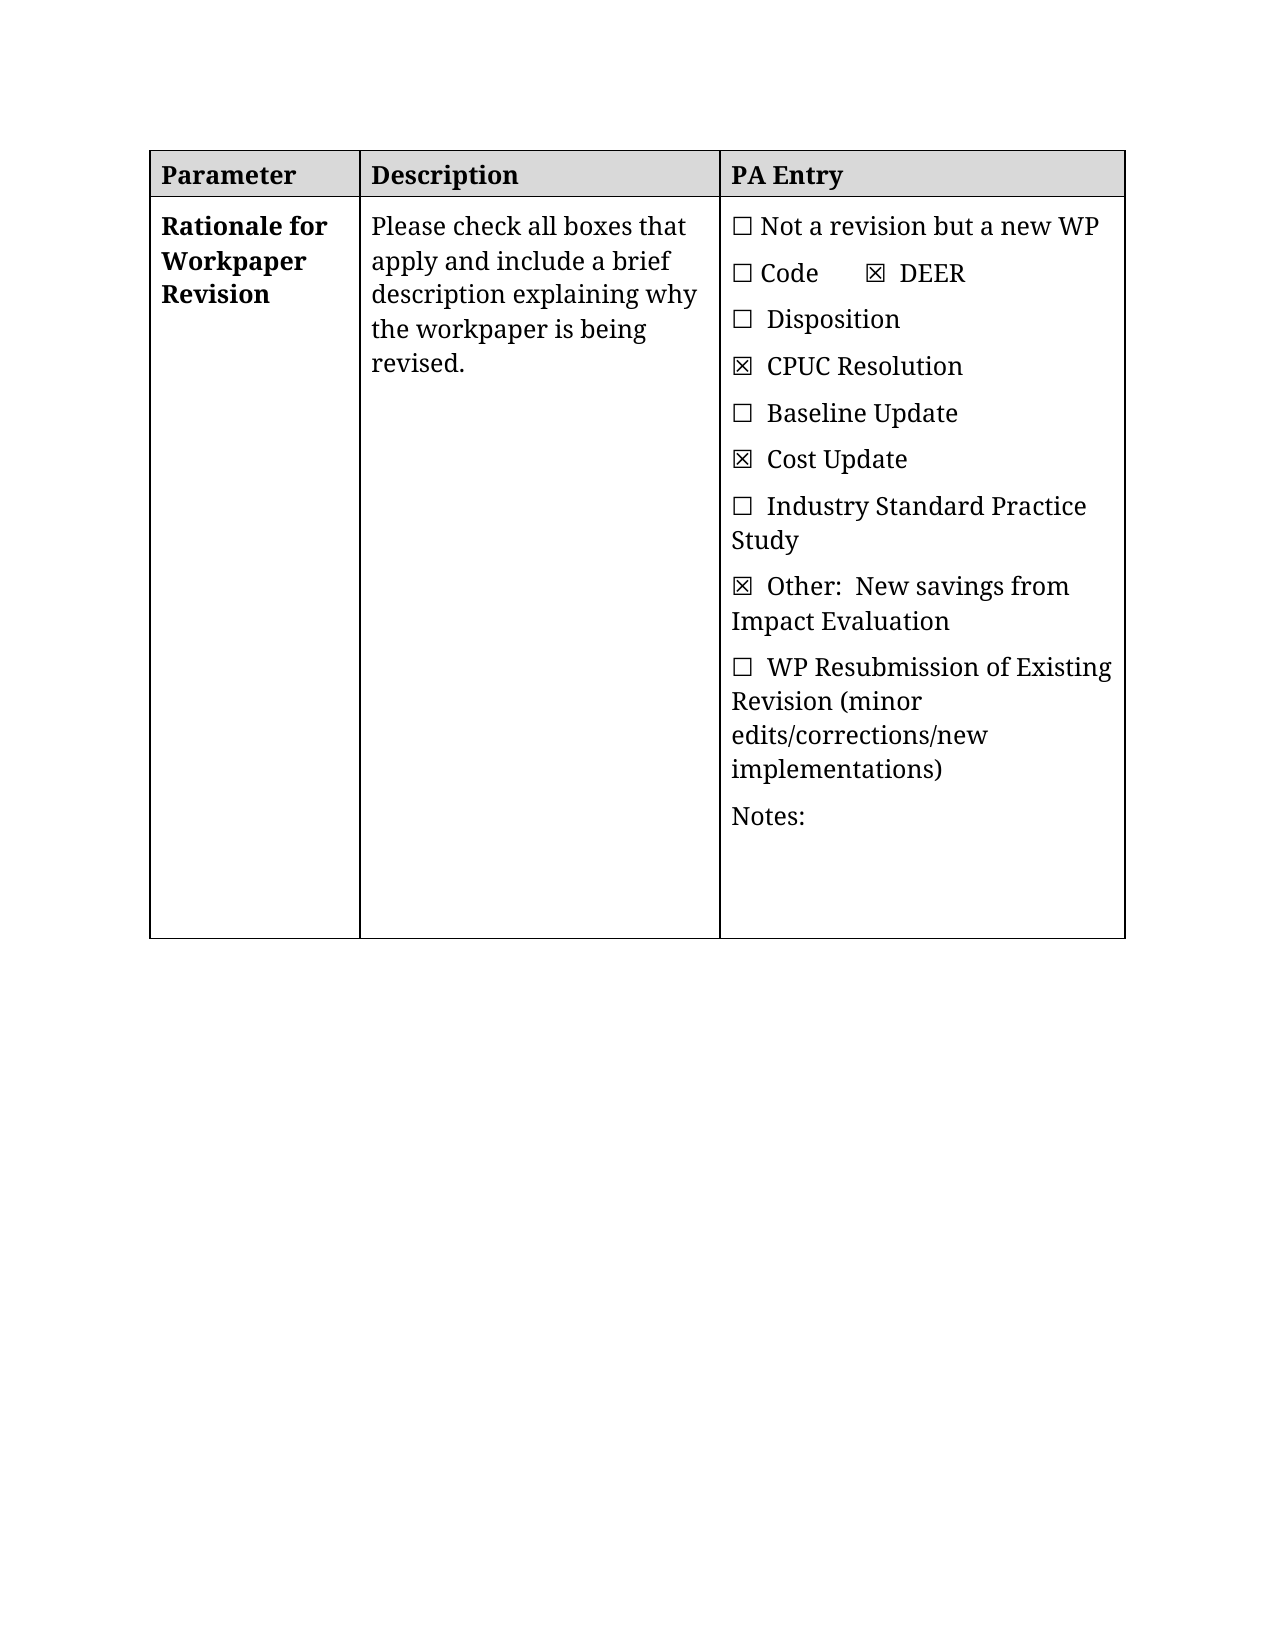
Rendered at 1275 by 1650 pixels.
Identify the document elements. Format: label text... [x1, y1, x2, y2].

table_cell Rationale for Workpaper Revision [151, 197, 359, 938]
table_header Description [361, 151, 719, 196]
table_cell Please check all boxes that apply and include a brief description explaining why the workpaper is being revised. [361, 197, 719, 938]
table_header Parameter [151, 151, 359, 196]
table_header PA Entry [721, 151, 1124, 196]
table_cell Not a revision but a new WP Code DEER Disposition CPUC Resolution Baseline Update Cost Update Industry Standard Practice Study Other: New savings from Impact Evaluation WP Resubmission of Existing Revision (minor edits/corrections/new implementations) Notes: [721, 197, 1124, 938]
